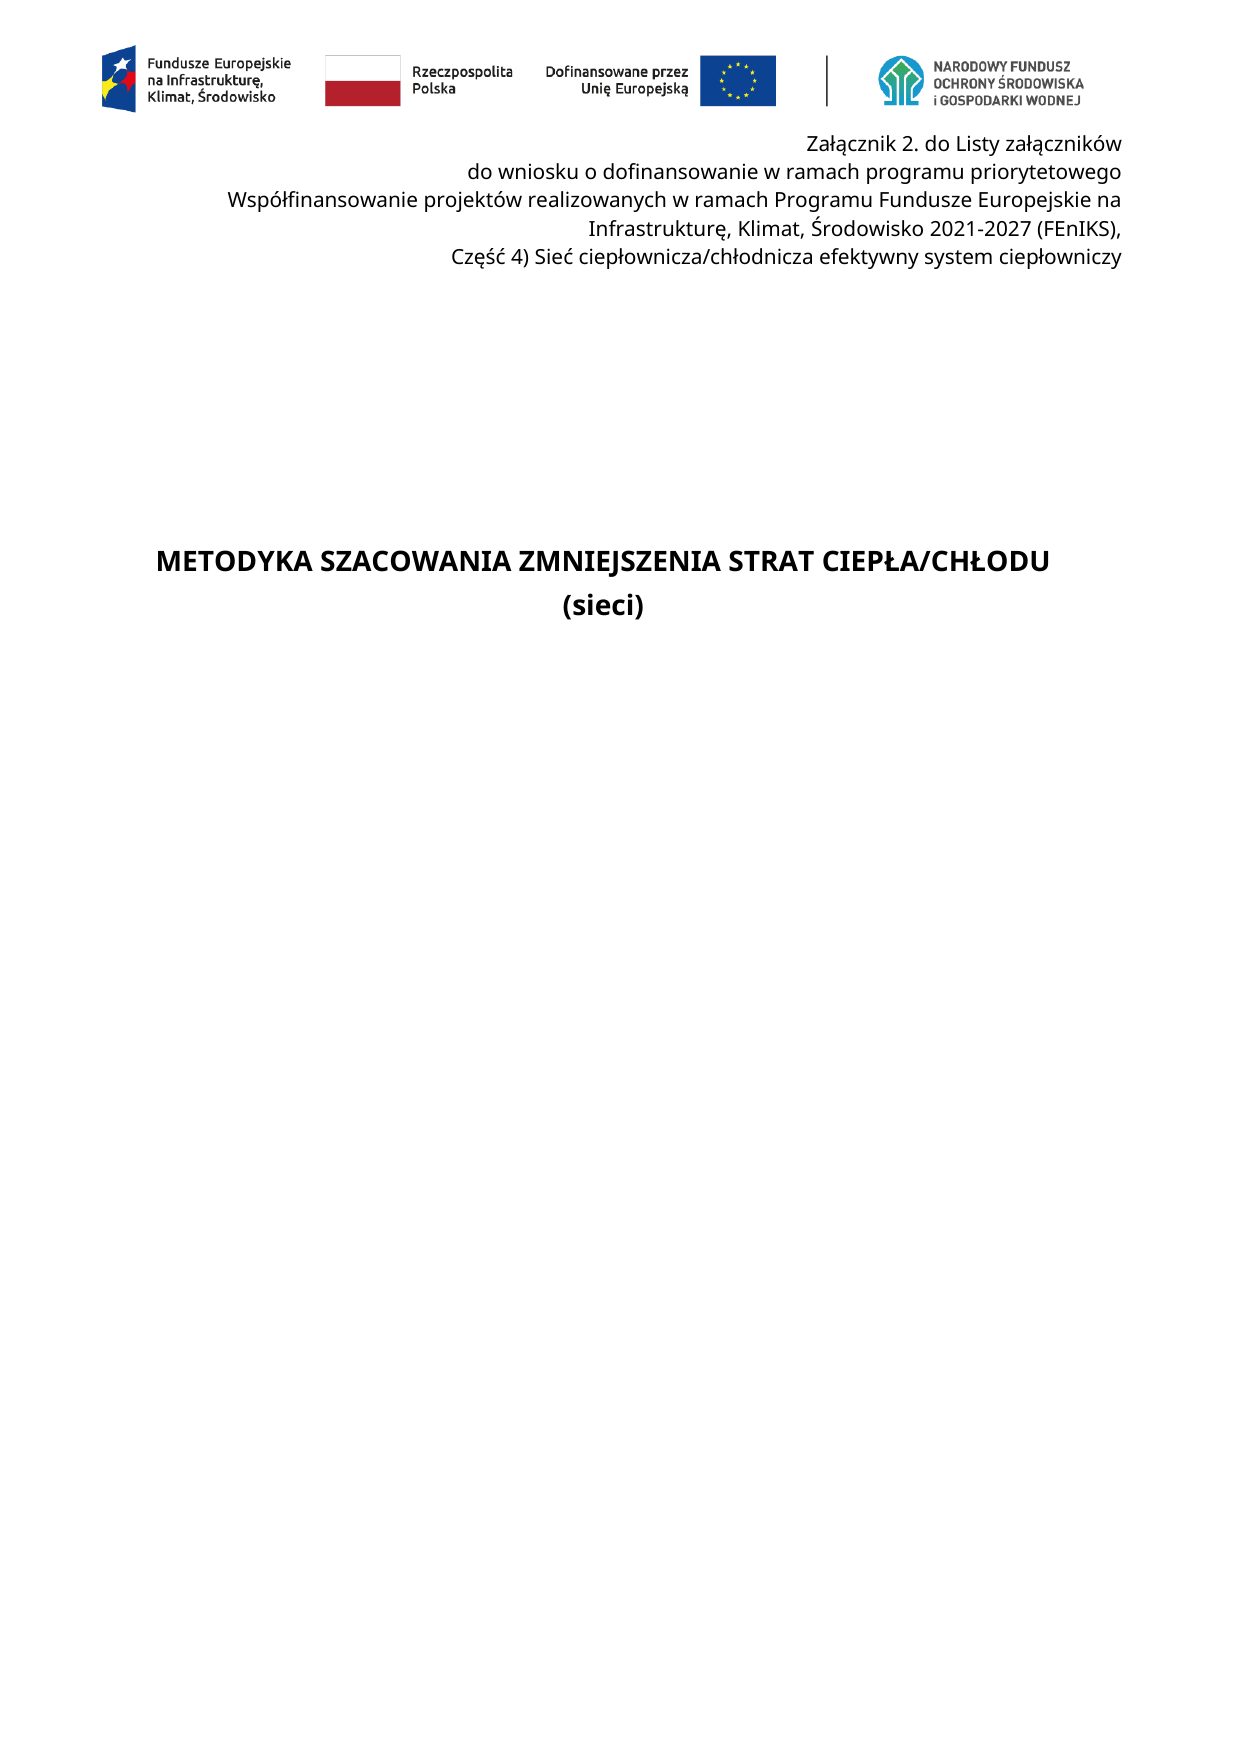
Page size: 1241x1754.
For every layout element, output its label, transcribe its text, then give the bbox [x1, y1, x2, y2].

text (sieci) [84, 585, 1122, 624]
picture [84, 28, 1097, 129]
text METODYKA SZACOWANIA ZMNIEJSZENIA STRAT CIEPŁA/CHŁODU [84, 541, 1122, 580]
